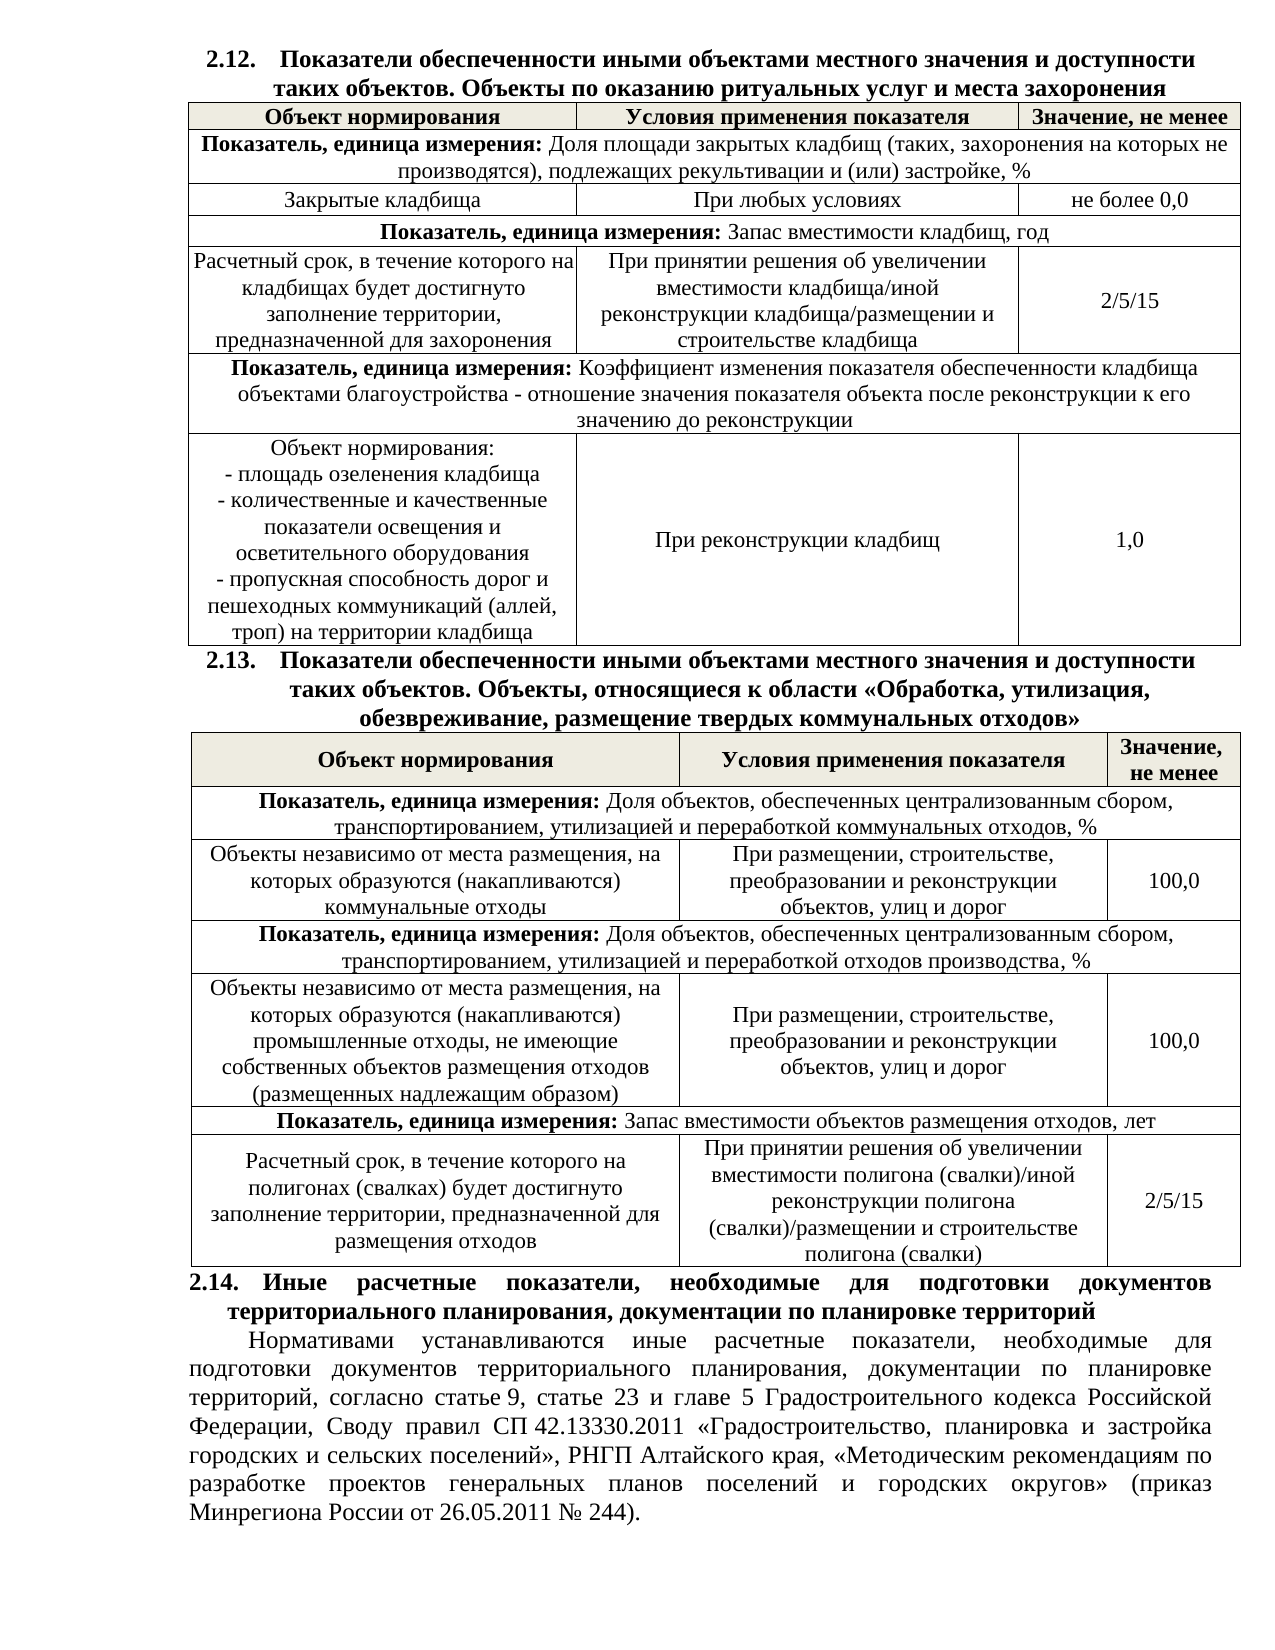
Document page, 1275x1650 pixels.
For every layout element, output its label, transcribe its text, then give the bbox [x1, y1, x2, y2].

table_cell При размещении, строительстве, преобразовании и реконструкции объектов, улиц и дорог [680, 974, 1107, 1106]
table_cell не более 0,0 [1019, 184, 1240, 214]
table_cell Расчетный срок, в течение которого на полигонах (свалках) будет достигнуто заполнение территории, предназначенной для размещения отходов [192, 1135, 679, 1266]
table_header Условия применения показателя [577, 103, 1018, 129]
list Показатели обеспеченности иными объектами местного значения и доступности таких объектов. Объекты по оказанию ритуальных услуг и места захоронения [189, 44, 1212, 102]
table_cell 2/5/15 [1019, 247, 1240, 353]
table_cell Объекты независимо от места размещения, на которых образуются (накапливаются) промышленные отходы, не имеющие собственных объектов размещения отходов (размещенных надлежащим образом) [192, 974, 679, 1106]
table_cell 100,0 [1108, 840, 1240, 919]
table_cell Закрытые кладбища [189, 184, 576, 214]
table_header Условия применения показателя [680, 733, 1107, 786]
table_cell Объекты независимо от места размещения, на которых образуются (накапливаются) коммунальные отходы [192, 840, 679, 919]
table_cell 100,0 [1108, 974, 1240, 1106]
table_header Значение, не менее [1019, 103, 1240, 129]
table_cell 1,0 [1019, 434, 1240, 644]
table_cell Расчетный срок, в течение которого на кладбищах будет достигнуто заполнение территории, предназначенной для захоронения [189, 247, 576, 353]
text Нормативами устанавливаются иные расчетные показатели, необходимые для подготовки документов территориального планирования, документации по планировке территорий, согласно статье 9, статье 23 и главе 5 Градостроительного кодекса Российской Федерации, Своду правил СП 42.13330.2011 «Градостроительство, планировка и застройка городских и сельских поселений», РНГП Алтайского края, «Методическим рекомендациям по разработке проектов генеральных планов поселений и городских округов» (приказ Минрегиона России от 26.05.2011 № 244). [189, 1325, 1212, 1526]
list Иные расчетные показатели, необходимые для подготовки документов территориального планирования, документации по планировке территорий [189, 1267, 1212, 1325]
table_cell Показатель, единица измерения: Запас вместимости объектов размещения отходов, лет [192, 1107, 1240, 1133]
table_cell При любых условиях [577, 184, 1018, 214]
table_cell При принятии решения об увеличении вместимости полигона (свалки)/иной реконструкции полигона (свалки)/размещении и строительстве полигона (свалки) [680, 1135, 1107, 1266]
table_header Объект нормирования [189, 103, 576, 129]
table_cell Показатель, единица измерения: Доля площади закрытых кладбищ (таких, захоронения на которых не производятся), подлежащих рекультивации и (или) застройке, % [189, 130, 1240, 183]
list Показатели обеспеченности иными объектами местного значения и доступности таких объектов. Объекты, относящиеся к области «Обработка, утилизация, обезвреживание, размещение твердых коммунальных отходов» [189, 646, 1212, 732]
table_cell При принятии решения об увеличении вместимости кладбища/иной реконструкции кладбища/размещении и строительстве кладбища [577, 247, 1018, 353]
table_cell Показатель, единица измерения: Доля объектов, обеспеченных централизованным сбором, транспортированием, утилизацией и переработкой коммунальных отходов, % [192, 787, 1240, 839]
table_cell Объект нормирования: - площадь озеленения кладбища - количественные и качественные показатели освещения и осветительного оборудования - пропускная способность дорог и пешеходных коммуникаций (аллей, троп) на территории кладбища [189, 434, 576, 644]
table_cell При реконструкции кладбищ [577, 434, 1018, 644]
table_header Объект нормирования [192, 733, 679, 786]
table_cell Показатель, единица измерения: Доля объектов, обеспеченных централизованным сбором, транспортированием, утилизацией и переработкой отходов производства, % [192, 921, 1240, 973]
table_cell Показатель, единица измерения: Запас вместимости кладбищ, год [189, 216, 1240, 246]
table_cell 2/5/15 [1108, 1135, 1240, 1266]
table_cell Показатель, единица измерения: Коэффициент изменения показателя обеспеченности кладбища объектами благоустройства - отношение значения показателя объекта после реконструкции к его значению до реконструкции [189, 354, 1240, 433]
table_cell При размещении, строительстве, преобразовании и реконструкции объектов, улиц и дорог [680, 840, 1107, 919]
table_header Значение, не менее [1108, 733, 1240, 786]
